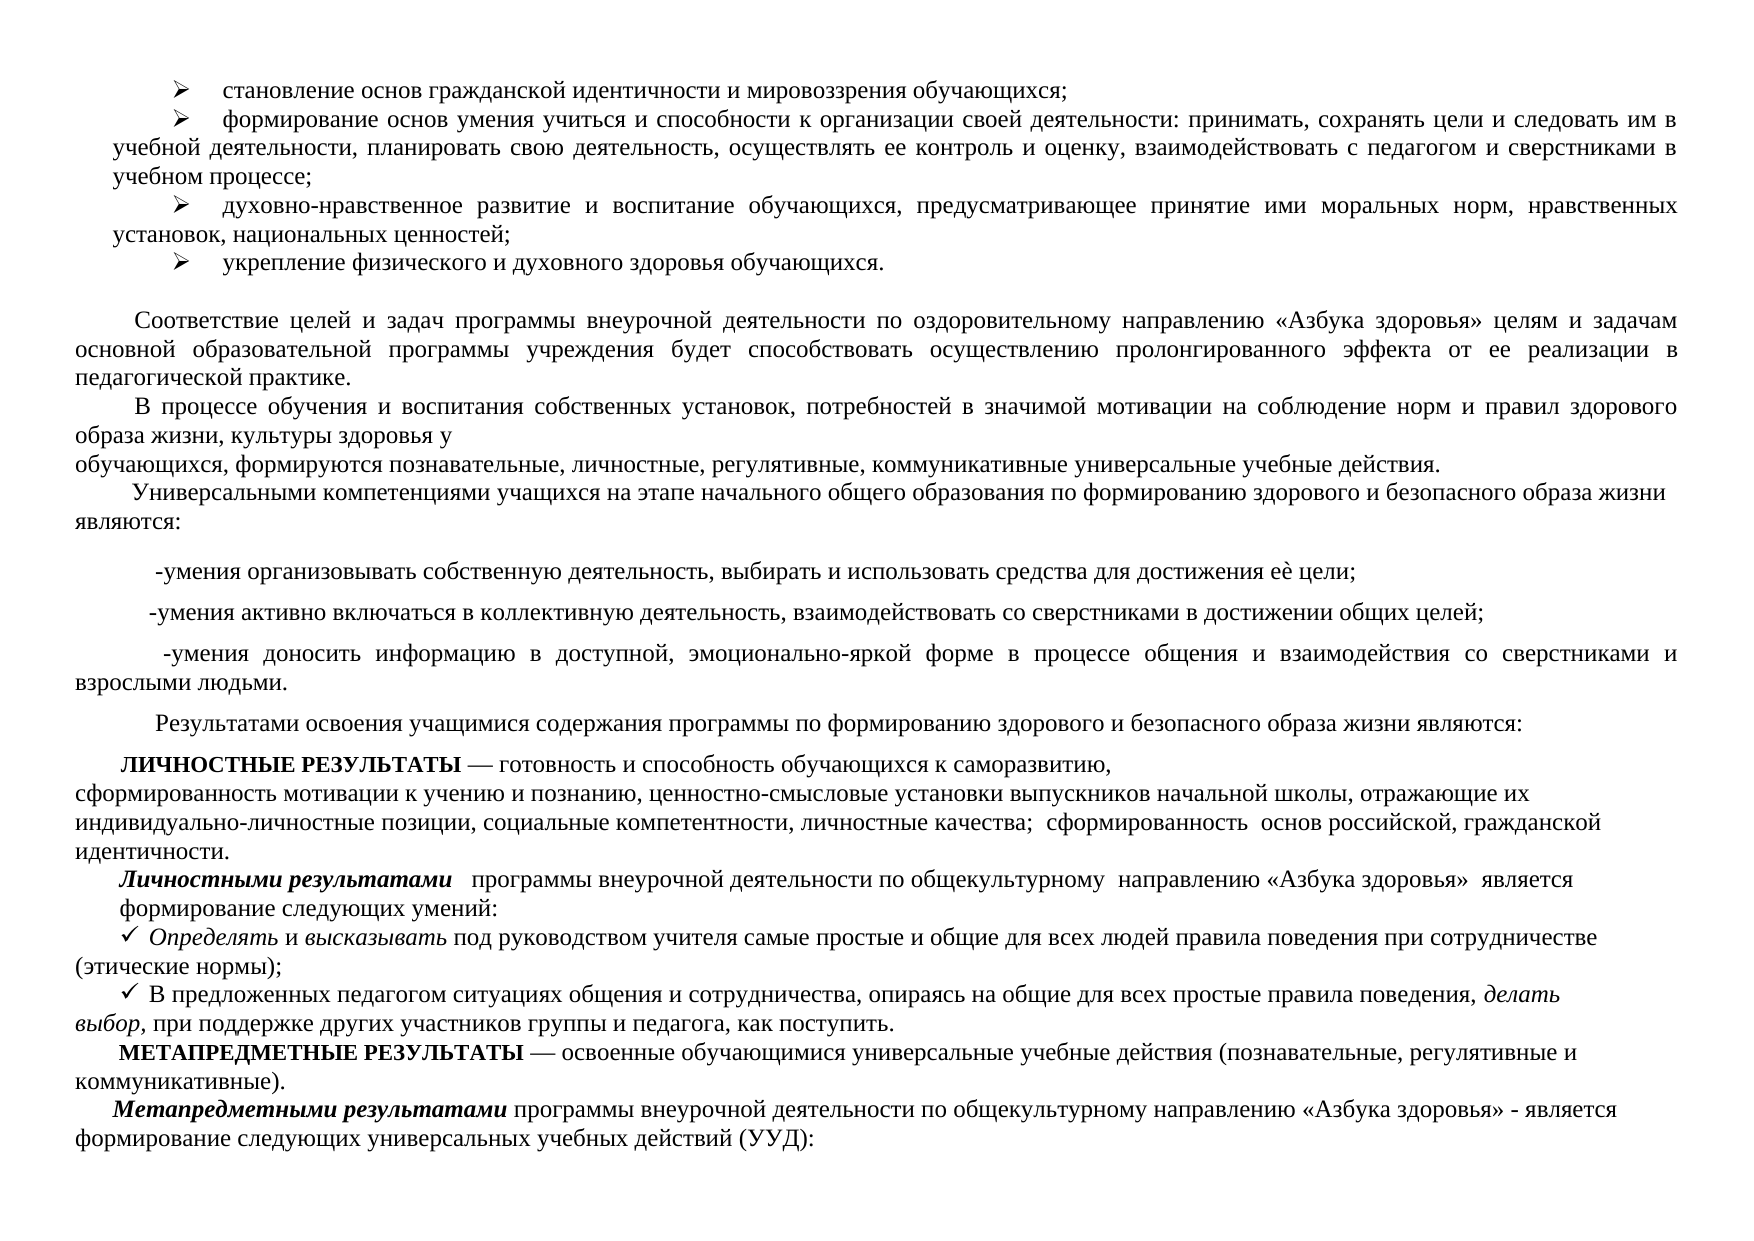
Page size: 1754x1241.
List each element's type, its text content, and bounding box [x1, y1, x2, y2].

list формирование основ умения учиться и способности к организации своей деятельности: принимать, сохранять цели и следовать им в учебной деятельности, планировать свою деятельность, осуществлять ее контроль и оценку, взаимодействовать с педагогом и сверстниками в учебном процессе; [112, 104, 1679, 190]
list духовно-нравственное развитие и воспитание обучающихся, предусматривающее принятие ими моральных норм, нравственных установок, национальных ценностей; [112, 190, 1679, 247]
text -умения активно включаться в коллективную деятельность, взаимодействовать со сверстниками в достижении общих целей; [75, 597, 1679, 626]
list Личностными результатами программы внеурочной деятельности по общекультурному направлению «Азбука здоровья» является формирование следующих умений: [119, 864, 1679, 922]
list В предложенных педагогом ситуациях общения и сотрудничества, опираясь на общие для всех простые правила поведения, делать выбор, при поддержке других участников группы и педагога, как поступить. [75, 979, 1679, 1037]
list Универсальными компетенциями учащихся на этапе начального общего образования по формированию здорового и безопасного образа жизни являются: [75, 477, 1679, 535]
list сформированность мотивации к учению и познанию, ценностно-смысловые установки выпускников начальной школы, отражающие их индивидуально-личностные позиции, социальные компетентности, личностные качества; сформированность основ российской, гражданской идентичности. [75, 778, 1679, 864]
list МЕТАПРЕДМЕТНЫЕ РЕЗУЛЬТАТЫ — освоенные обучающимися универсальные учебные действия (познавательные, регулятивные и коммуникативные). [75, 1037, 1679, 1094]
list укрепление физического и духовного здоровья обучающихся. [112, 247, 1679, 276]
list Определять и высказывать под руководством учителя самые простые и общие для всех людей правила поведения при сотрудничестве (этические нормы); [75, 922, 1679, 979]
list Соответствие целей и задач программы внеурочной деятельности по оздоровительному направлению «Азбука здоровья» целям и задачам основной образовательной программы учреждения будет способствовать осуществлению пролонгированного эффекта от ее реализации в педагогической практике. [75, 305, 1679, 391]
list становление основ гражданской идентичности и мировоззрения обучающихся; [112, 75, 1679, 104]
list ЛИЧНОСТНЫЕ РЕЗУЛЬТАТЫ — готовность и способность обучающихся к саморазвитию, [75, 749, 1679, 778]
list Метапредметными результатами программы внеурочной деятельности по общекультурному направлению «Азбука здоровья» - является формирование следующих универсальных учебных действий (УУД): [75, 1094, 1679, 1152]
text -умения доносить информацию в доступной, эмоционально-яркой форме в процессе общения и взаимодействия со сверстниками и взрослыми людьми. [75, 638, 1679, 696]
list обучающихся, формируются познавательные, личностные, регулятивные, коммуникативные универсальные учебные действия. [75, 449, 1679, 477]
list В процессе обучения и воспитания собственных установок, потребностей в значимой мотивации на соблюдение норм и правил здорового образа жизни, культуры здоровья у [75, 391, 1679, 449]
text Результатами освоения учащимися содержания программы по формированию здорового и безопасного образа жизни являются: [75, 708, 1679, 737]
text -умения организовывать собственную деятельность, выбирать и использовать средства для достижения еѐ цели; [75, 556, 1679, 584]
